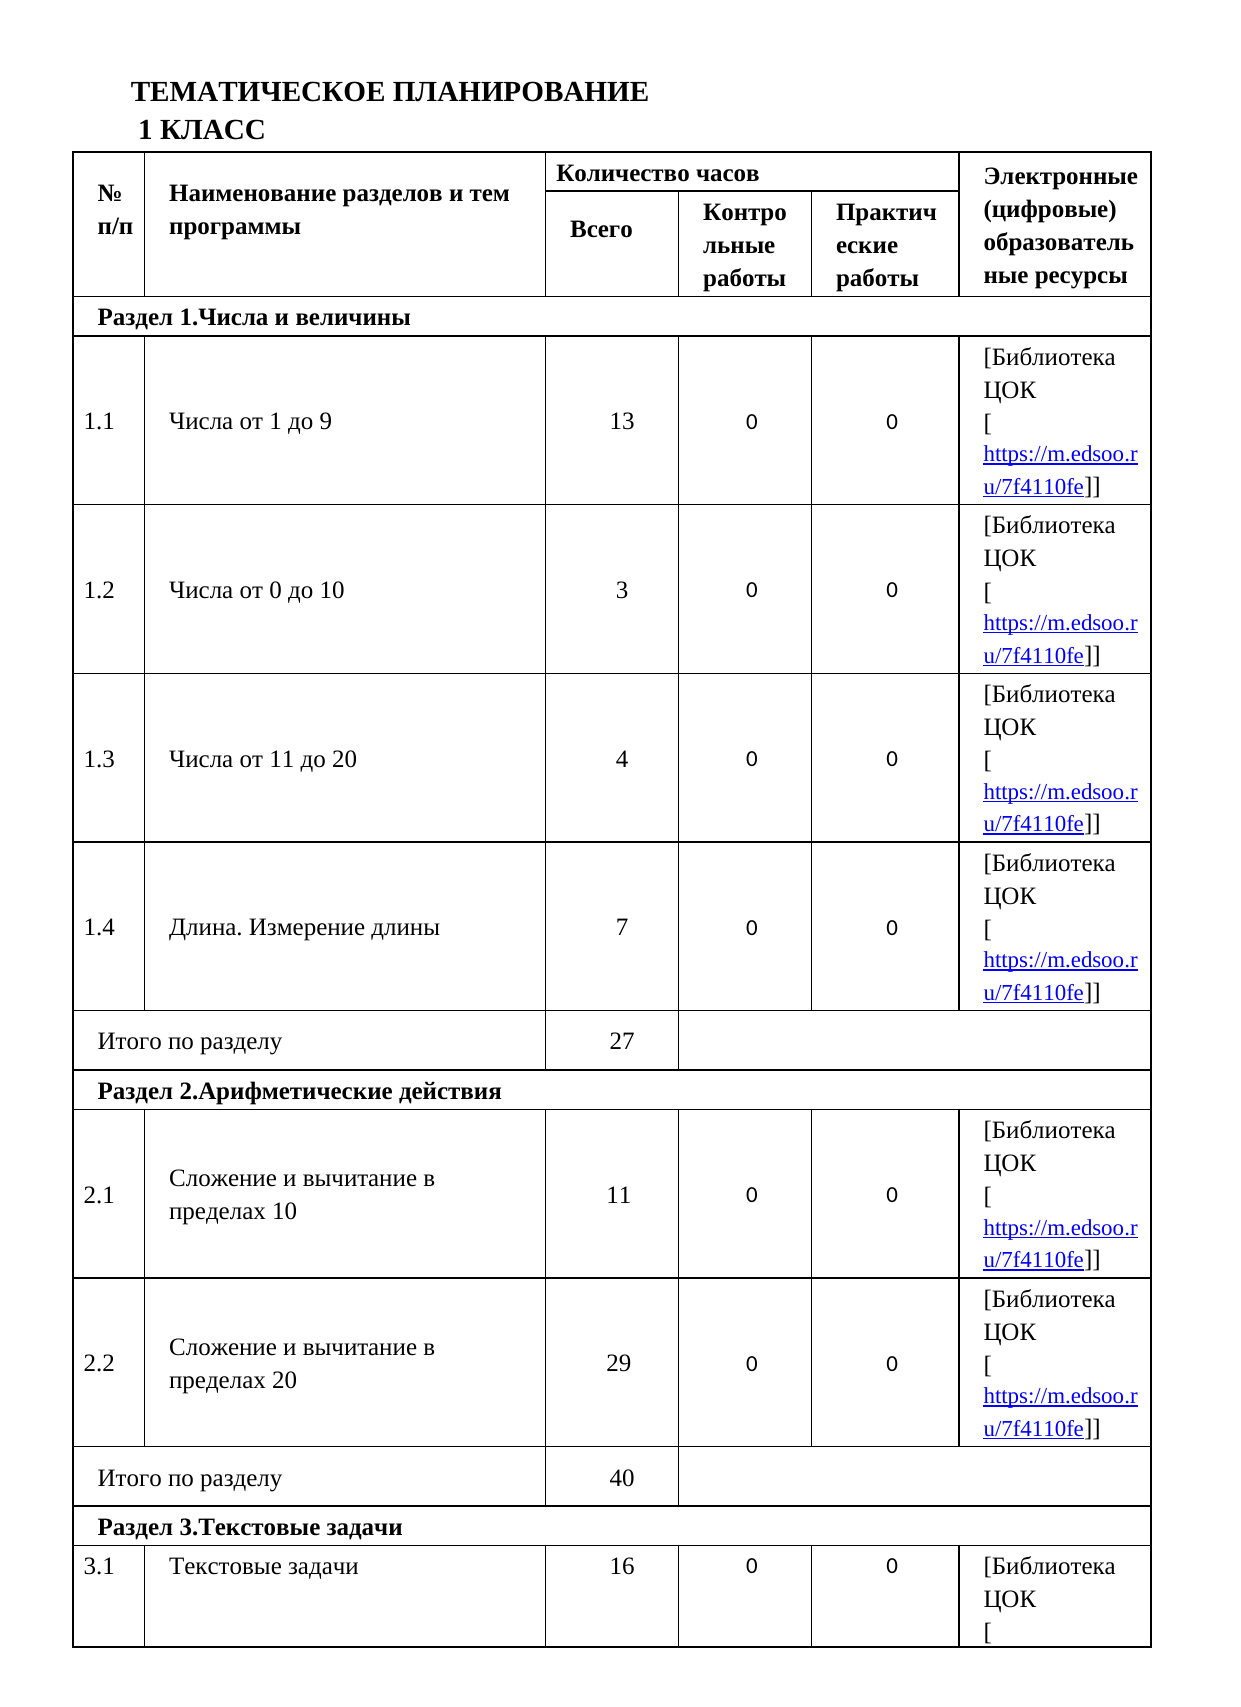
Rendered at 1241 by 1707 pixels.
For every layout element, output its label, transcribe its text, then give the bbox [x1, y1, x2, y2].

table_cell [Библиотека ЦОК [https://m.edsoo.ru/7f4110fe]] [960, 337, 1150, 504]
table_header Наименование разделов и тем программы [145, 153, 545, 296]
table_cell 0 [812, 843, 958, 1010]
table_cell 2.2 [74, 1279, 144, 1446]
table_cell Числа от 0 до 10 [145, 505, 545, 672]
table_cell 13 [546, 337, 678, 504]
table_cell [960, 1279, 1150, 1446]
table_cell Раздел 2.Арифметические действия [74, 1071, 1150, 1108]
text 1 КЛАСС [131, 112, 1122, 146]
table_cell 1.2 [74, 505, 144, 672]
table_cell Всего [546, 192, 678, 296]
table_cell 0 [812, 505, 958, 672]
table_header № п/п [74, 153, 144, 296]
table_cell [679, 1011, 1150, 1069]
table_cell [Библиотека ЦОК [https://m.edsoo.ru/7f4110fe]] [960, 674, 1150, 841]
table_cell [Библиотека ЦОК [https://m.edsoo.ru/7f4110fe]] [960, 1110, 1150, 1277]
table_cell 3 [546, 505, 678, 672]
table_cell 0 [679, 337, 811, 504]
table_cell Сложение и вычитание в пределах 10 [145, 1110, 545, 1277]
table_header Количество часов [546, 153, 958, 190]
table_cell [Библиотека ЦОК [https://m.edsoo.ru/7f4110fe]] [960, 505, 1150, 672]
table_cell Контрольные работы [679, 192, 811, 296]
table_cell 40 [546, 1447, 678, 1505]
table_cell 2.1 [74, 1110, 144, 1277]
table_cell 0 [679, 1110, 811, 1277]
table_cell 27 [546, 1011, 678, 1069]
table_cell Числа от 1 до 9 [145, 337, 545, 504]
table_cell 0 [679, 674, 811, 841]
text ТЕМАТИЧЕСКОЕ ПЛАНИРОВАНИЕ [131, 74, 1122, 107]
table_cell 1.4 [74, 843, 144, 1010]
table_cell 1.3 [74, 674, 144, 841]
table_cell 4 [546, 674, 678, 841]
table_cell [960, 1546, 1150, 1646]
table_cell Текстовые задачи [145, 1546, 545, 1646]
table_cell 0 [812, 1546, 958, 1646]
table_cell 11 [546, 1110, 678, 1277]
table_cell 7 [546, 843, 678, 1010]
table_header Электронные (цифровые) образовательные ресурсы [960, 153, 1150, 296]
table_cell 0 [812, 1279, 958, 1446]
table_cell 0 [812, 1110, 958, 1277]
table_cell Сложение и вычитание в пределах 20 [145, 1279, 545, 1446]
table_cell 0 [679, 505, 811, 672]
table_cell Итого по разделу [74, 1011, 545, 1069]
table_cell [Библиотека ЦОК [https://m.edsoo.ru/7f4110fe]] [960, 843, 1150, 1010]
table_cell 0 [812, 674, 958, 841]
table_cell 29 [546, 1279, 678, 1446]
table_cell Раздел 3.Текстовые задачи [74, 1507, 1150, 1545]
table_cell Числа от 11 до 20 [145, 674, 545, 841]
table_cell 1.1 [74, 337, 144, 504]
table_cell 0 [679, 1279, 811, 1446]
table_cell 3.1 [74, 1546, 144, 1646]
table_cell 0 [679, 1546, 811, 1646]
table_cell Раздел 1.Числа и величины [74, 297, 1150, 335]
table_cell 16 [546, 1546, 678, 1646]
table_cell Практические работы [812, 192, 958, 296]
table_cell 0 [679, 843, 811, 1010]
table_cell [679, 1447, 1150, 1505]
table_cell Итого по разделу [74, 1447, 545, 1505]
table_cell Длина. Измерение длины [145, 843, 545, 1010]
table_cell 0 [812, 337, 958, 504]
